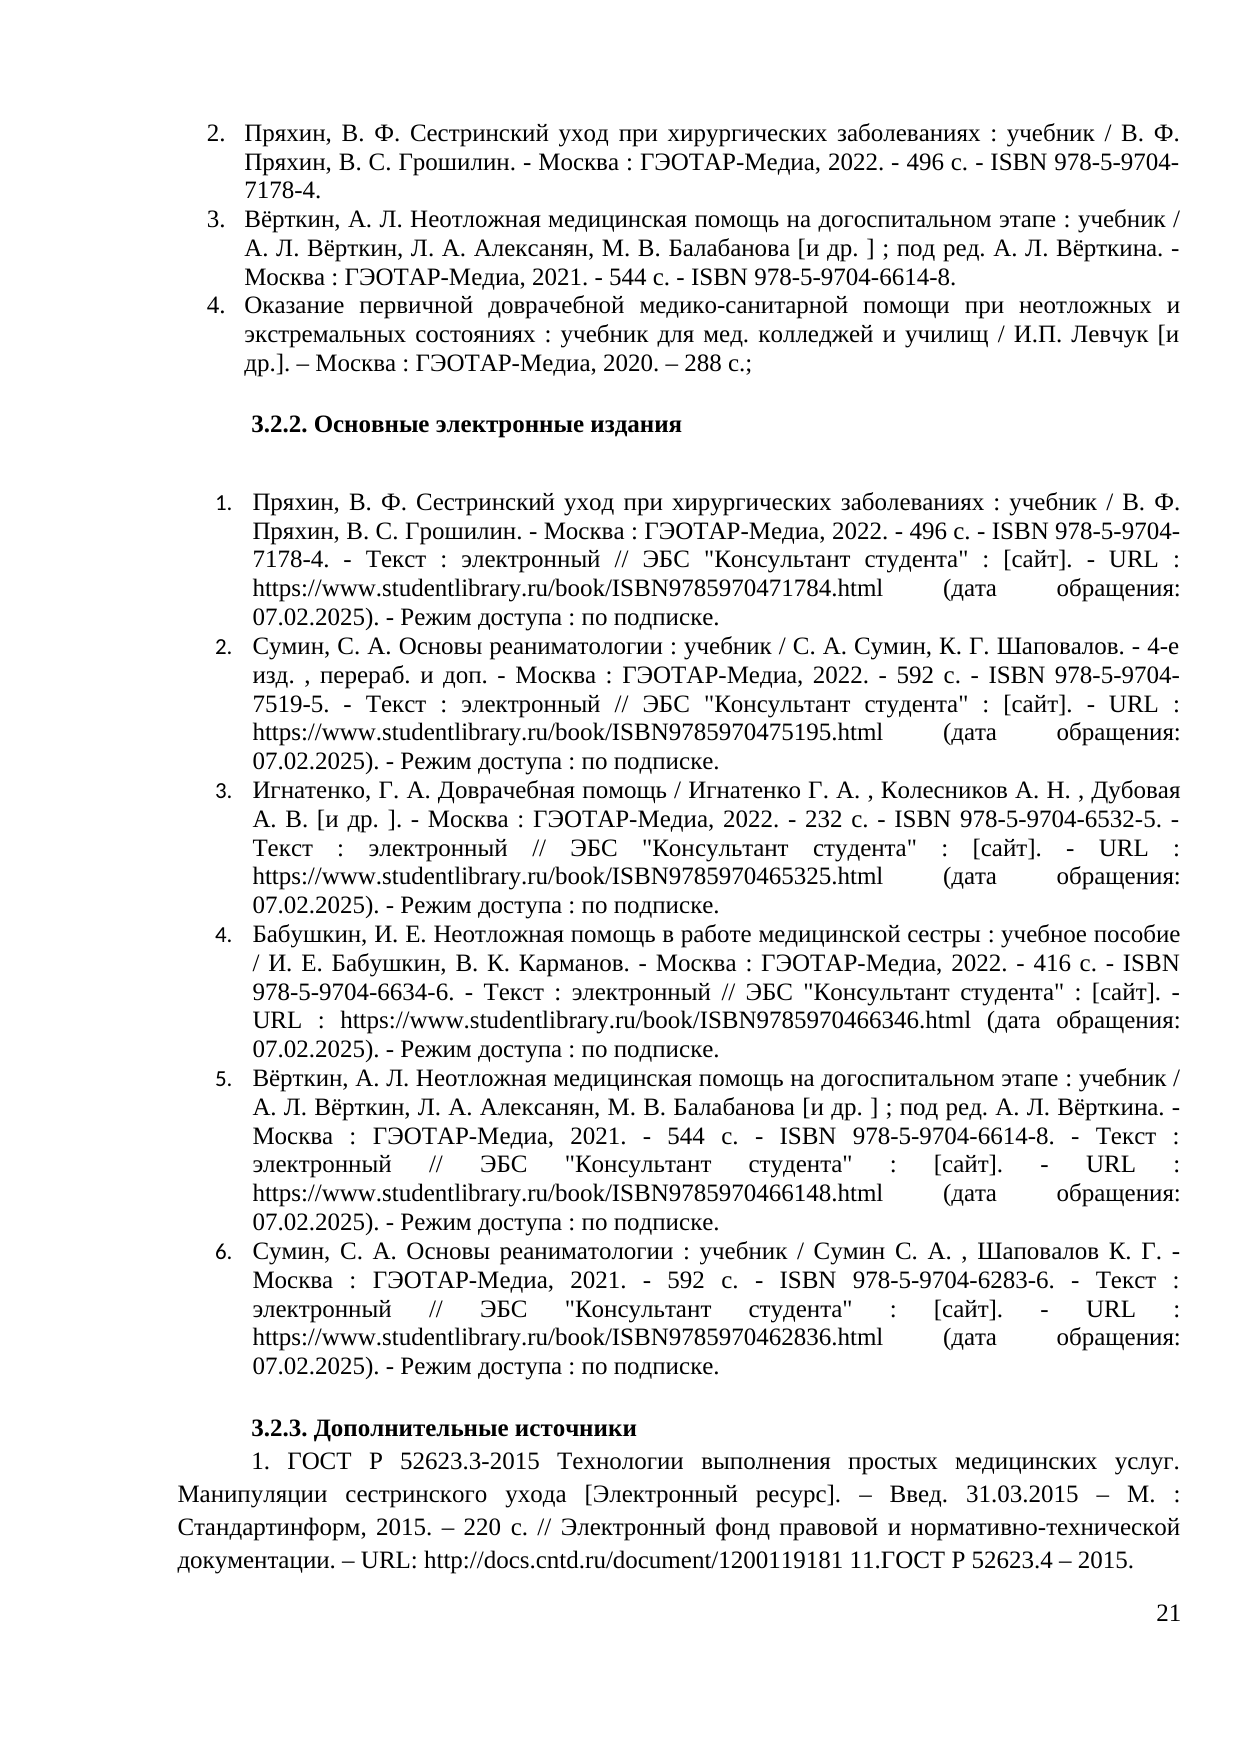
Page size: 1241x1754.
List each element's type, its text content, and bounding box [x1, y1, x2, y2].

list Игнатенко, Г. А. Доврачебная помощь / Игнатенко Г. А. , Колесников А. Н. , Дубовая А. В. [и др. ]. - Москва : ГЭОТАР-Медиа, 2022. - 232 с. - ISBN 978-5-9704-6532-5. - Текст : электронный // ЭБС "Консультант студента" : [сайт]. - URL : https://www.studentlibrary.ru/book/ISBN9785970465325.html (дата обращения: 07.02.2025). - Режим доступа : по подписке. [215, 775, 1181, 919]
text 3.2.3. Дополнительные источники [177, 1413, 1181, 1442]
list Бабушкин, И. Е. Неотложная помощь в работе медицинской сестры : учебное пособие / И. Е. Бабушкин, В. К. Карманов. - Москва : ГЭОТАР-Медиа, 2022. - 416 с. - ISBN 978-5-9704-6634-6. - Текст : электронный // ЭБС "Консультант студента" : [сайт]. - URL : https://www.studentlibrary.ru/book/ISBN9785970466346.html (дата обращения: 07.02.2025). - Режим доступа : по подписке. [215, 919, 1181, 1063]
text 3.2.2. Основные электронные издания [177, 409, 1181, 438]
list Сумин, С. А. Основы реаниматологии : учебник / Сумин С. А. , Шаповалов К. Г. - Москва : ГЭОТАР-Медиа, 2021. - 592 с. - ISBN 978-5-9704-6283-6. - Текст : электронный // ЭБС "Консультант студента" : [сайт]. - URL : https://www.studentlibrary.ru/book/ISBN9785970462836.html (дата обращения: 07.02.2025). - Режим доступа : по подписке. [215, 1236, 1181, 1380]
list Пряхин, В. Ф. Сестринский уход при хирургических заболеваниях : учебник / В. Ф. Пряхин, В. С. Грошилин. - Москва : ГЭОТАР-Медиа, 2022. - 496 с. - ISBN 978-5-9704-7178-4. [207, 118, 1181, 204]
list Вёрткин, А. Л. Неотложная медицинская помощь на догоспитальном этапе : учебник / А. Л. Вёрткин, Л. А. Алексанян, М. В. Балабанова [и др. ] ; под ред. А. Л. Вёрткина. - Москва : ГЭОТАР-Медиа, 2021. - 544 с. - ISBN 978-5-9704-6614-8. - Текст : электронный // ЭБС "Консультант студента" : [сайт]. - URL : https://www.studentlibrary.ru/book/ISBN9785970466148.html (дата обращения: 07.02.2025). - Режим доступа : по подписке. [215, 1063, 1181, 1236]
text 1. ГОСТ Р 52623.3-2015 Технологии выполнения простых медицинских услуг. Манипуляции сестринского ухода [Электронный ресурс]. – Введ. 31.03.2015 – М. : Стандартинформ, 2015. – 220 с. // Электронный фонд правовой и нормативно-технической документации. – URL: http://docs.cntd.ru/document/1200119181 11.ГОСТ Р 52623.4 – 2015. [177, 1446, 1181, 1574]
list Вёрткин, А. Л. Неотложная медицинская помощь на догоспитальном этапе : учебник / А. Л. Вёрткин, Л. А. Алексанян, М. В. Балабанова [и др. ] ; под ред. А. Л. Вёрткина. - Москва : ГЭОТАР-Медиа, 2021. - 544 с. - ISBN 978-5-9704-6614-8. [207, 204, 1181, 291]
list Пряхин, В. Ф. Сестринский уход при хирургических заболеваниях : учебник / В. Ф. Пряхин, В. С. Грошилин. - Москва : ГЭОТАР-Медиа, 2022. - 496 с. - ISBN 978-5-9704-7178-4. - Текст : электронный // ЭБС "Консультант студента" : [сайт]. - URL : https://www.studentlibrary.ru/book/ISBN9785970471784.html (дата обращения: 07.02.2025). - Режим доступа : по подписке. [215, 487, 1181, 631]
list Оказание первичной доврачебной медико-санитарной помощи при неотложных и экстремальных состояниях : учебник для мед. колледжей и училищ / И.П. Левчук [и др.]. – Москва : ГЭОТАР-Медиа, 2020. – 288 с.; [207, 291, 1181, 377]
list Сумин, С. А. Основы реаниматологии : учебник / С. А. Сумин, К. Г. Шаповалов. - 4-е изд. , перераб. и доп. - Москва : ГЭОТАР-Медиа, 2022. - 592 с. - ISBN 978-5-9704-7519-5. - Текст : электронный // ЭБС "Консультант студента" : [сайт]. - URL : https://www.studentlibrary.ru/book/ISBN9785970475195.html (дата обращения: 07.02.2025). - Режим доступа : по подписке. [215, 631, 1181, 775]
